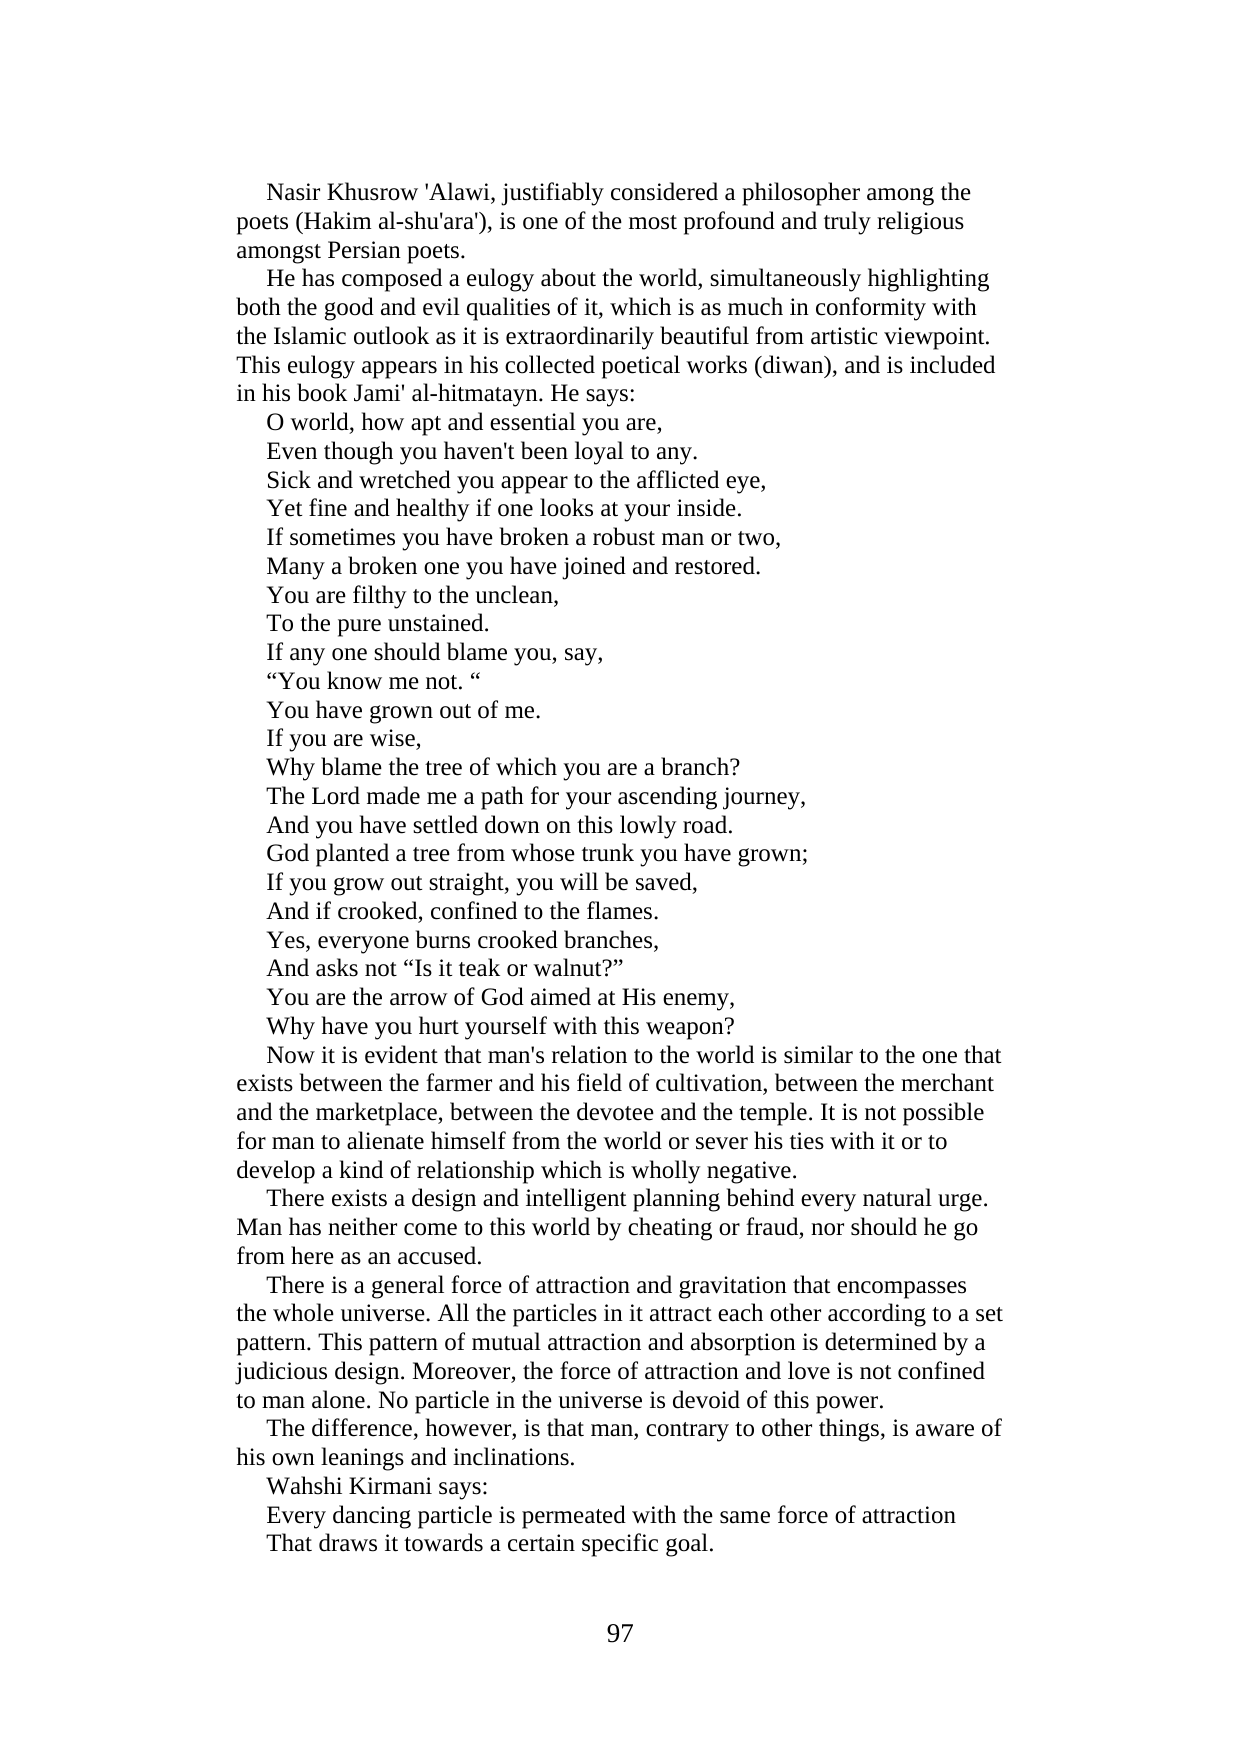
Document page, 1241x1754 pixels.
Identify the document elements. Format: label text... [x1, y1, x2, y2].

text Why blame the tree of which you are a branch? [236, 752, 1004, 781]
text God planted a tree from whose trunk you have grown; [236, 838, 1004, 867]
text Many a broken one you have joined and restored. [236, 551, 1004, 580]
text O world, how apt and essential you are, [236, 407, 1004, 436]
text Nasir Khusrow 'Alawi, justifiably considered a philosopher among the poets (Hakim al-shu'ara'), is one of the most profound and truly religious amongst Persian poets. [236, 177, 1004, 263]
text Wahshi Kirmani says: [236, 1471, 1004, 1500]
text If you grow out straight, you will be saved, [236, 867, 1004, 896]
text If any one should blame you, say, [236, 637, 1004, 666]
text You are filthy to the unclean, [236, 580, 1004, 608]
text He has composed a eulogy about the world, simultaneously highlighting both the good and evil qualities of it, which is as much in conformity with the Islamic outlook as it is extraordinarily beautiful from artistic viewpoint. This eulogy appears in his collected poetical works (diwan), and is included in his book Jami' al-hitmatayn. He says: [236, 263, 1004, 407]
text That draws it towards a certain specific goal. [236, 1528, 1004, 1557]
text And you have settled down on this lowly road. [236, 810, 1004, 838]
text You have grown out of me. [236, 695, 1004, 723]
text “You know me not. “ [236, 666, 1004, 695]
text And if crooked, confined to the flames. [236, 896, 1004, 925]
text Why have you hurt yourself with this weapon? [236, 1011, 1004, 1040]
text If you are wise, [236, 723, 1004, 752]
text If sometimes you have broken a robust man or two, [236, 522, 1004, 551]
text Yet fine and healthy if one looks at your inside. [236, 493, 1004, 522]
text Sick and wretched you appear to the afflicted eye, [236, 465, 1004, 493]
text The Lord made me a path for your ascending journey, [236, 781, 1004, 810]
text Now it is evident that man's relation to the world is similar to the one that exists between the farmer and his field of cultivation, between the merchant and the marketplace, between the devotee and the temple. It is not possible for man to alienate himself from the world or sever his ties with it or to develop a kind of relationship which is wholly negative. [236, 1040, 1004, 1183]
text The difference, however, is that man, contrary to other things, is aware of his own leanings and inclinations. [236, 1413, 1004, 1471]
text Yes, everyone burns crooked branches, [236, 925, 1004, 953]
text Every dancing particle is permeated with the same force of attraction [236, 1500, 1004, 1528]
text There is a general force of attraction and gravitation that encompasses the whole universe. All the particles in it attract each other according to a set pattern. This pattern of mutual attraction and absorption is determined by a judicious design. Moreover, the force of attraction and love is not confined to man alone. No particle in the universe is devoid of this power. [236, 1270, 1004, 1413]
text You are the arrow of God aimed at His enemy, [236, 982, 1004, 1011]
text There exists a design and intelligent planning behind every natural urge. Man has neither come to this world by cheating or fraud, nor should he go from here as an accused. [236, 1183, 1004, 1270]
text Even though you haven't been loyal to any. [236, 436, 1004, 465]
text And asks not “Is it teak or walnut?” [236, 953, 1004, 982]
text To the pure unstained. [236, 608, 1004, 637]
